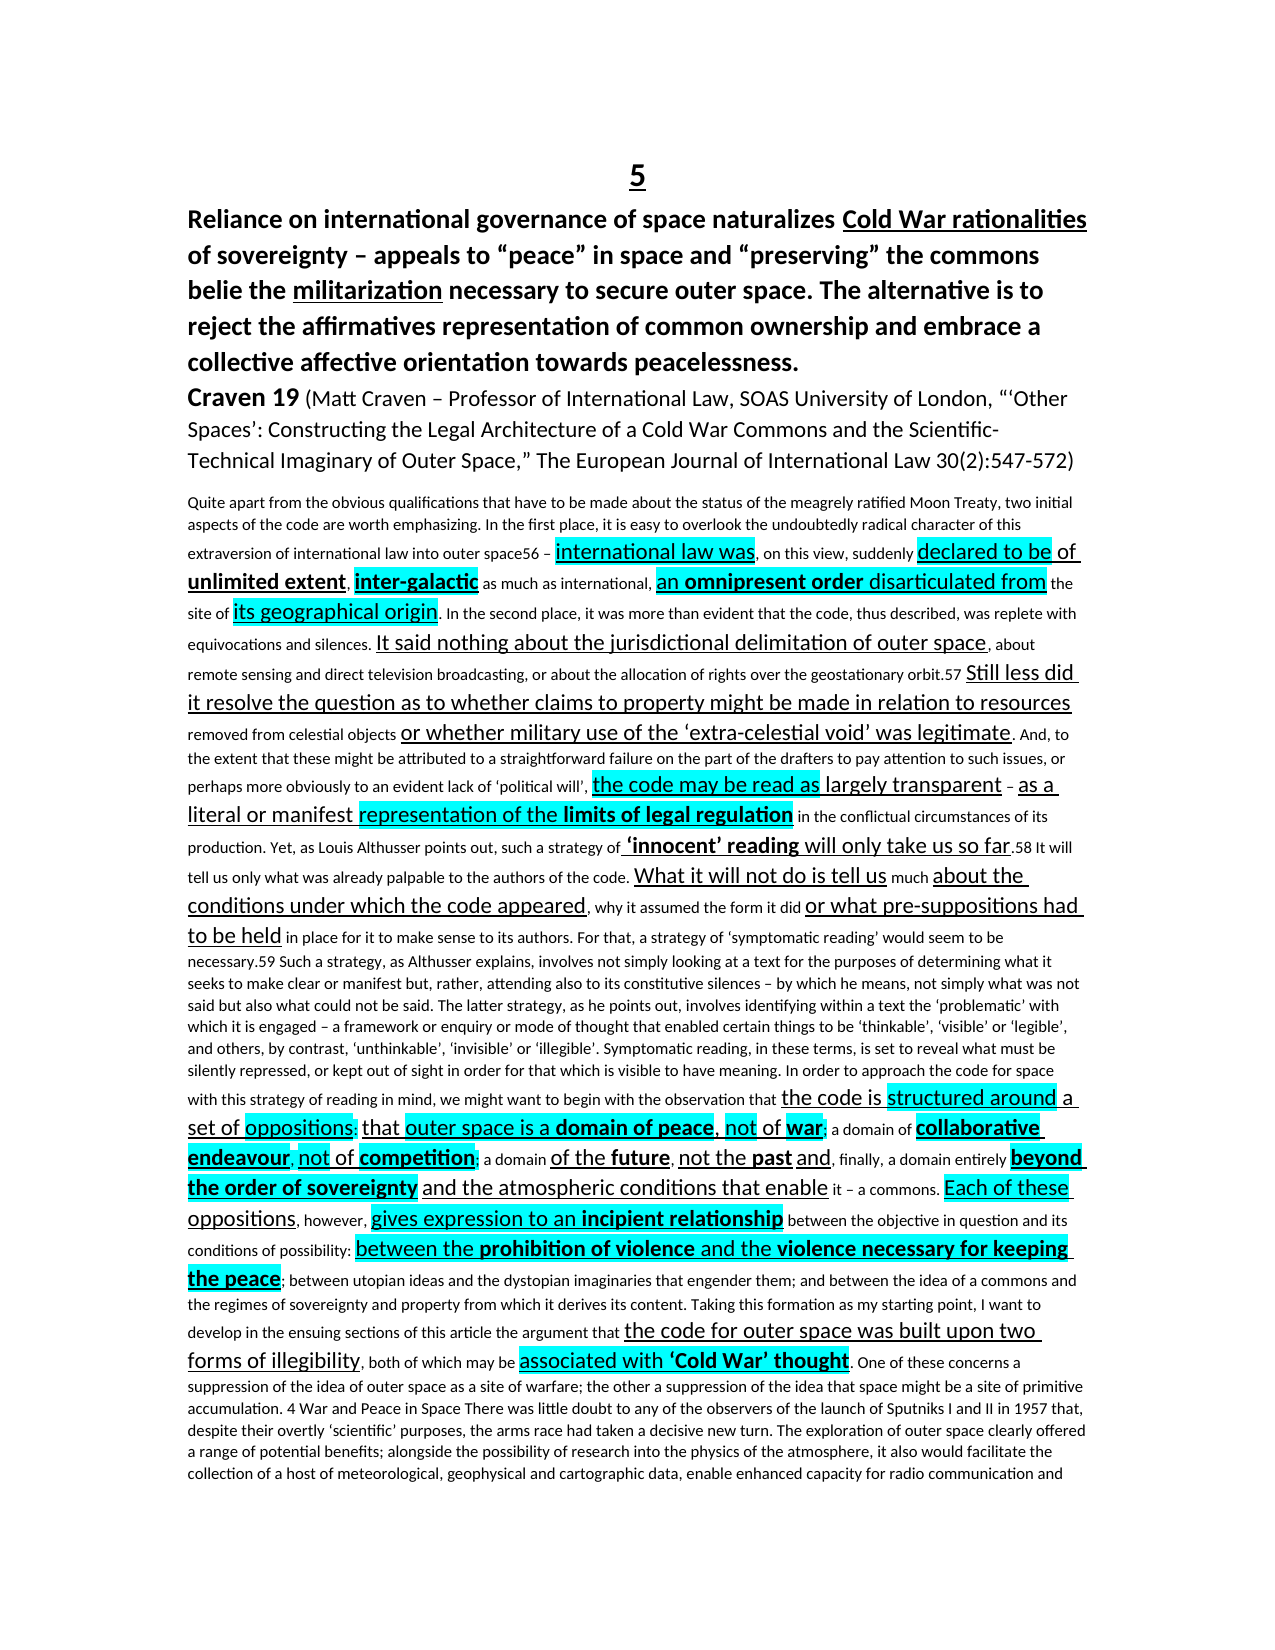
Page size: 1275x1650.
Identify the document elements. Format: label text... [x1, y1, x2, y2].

text Craven 19 (Matt Craven – Professor of International Law, SOAS University of London, “‘Other Spaces’: Constructing the Legal Architecture of a Cold War Commons and the Scientific-Technical Imaginary of Outer Space,” The European Journal of International Law 30(2):547-572) [187, 380, 1087, 474]
subtitle Reliance on international governance of space naturalizes Cold War rationalities of sovereignty – appeals to “peace” in space and “preserving” the commons belie the militarization necessary to secure outer space. The alternative is to reject the affirmatives representation of common ownership and embrace a collective affective orientation towards peacelessness. [187, 202, 1087, 378]
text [187, 493, 1087, 1484]
subtitle 5 [187, 154, 1087, 195]
